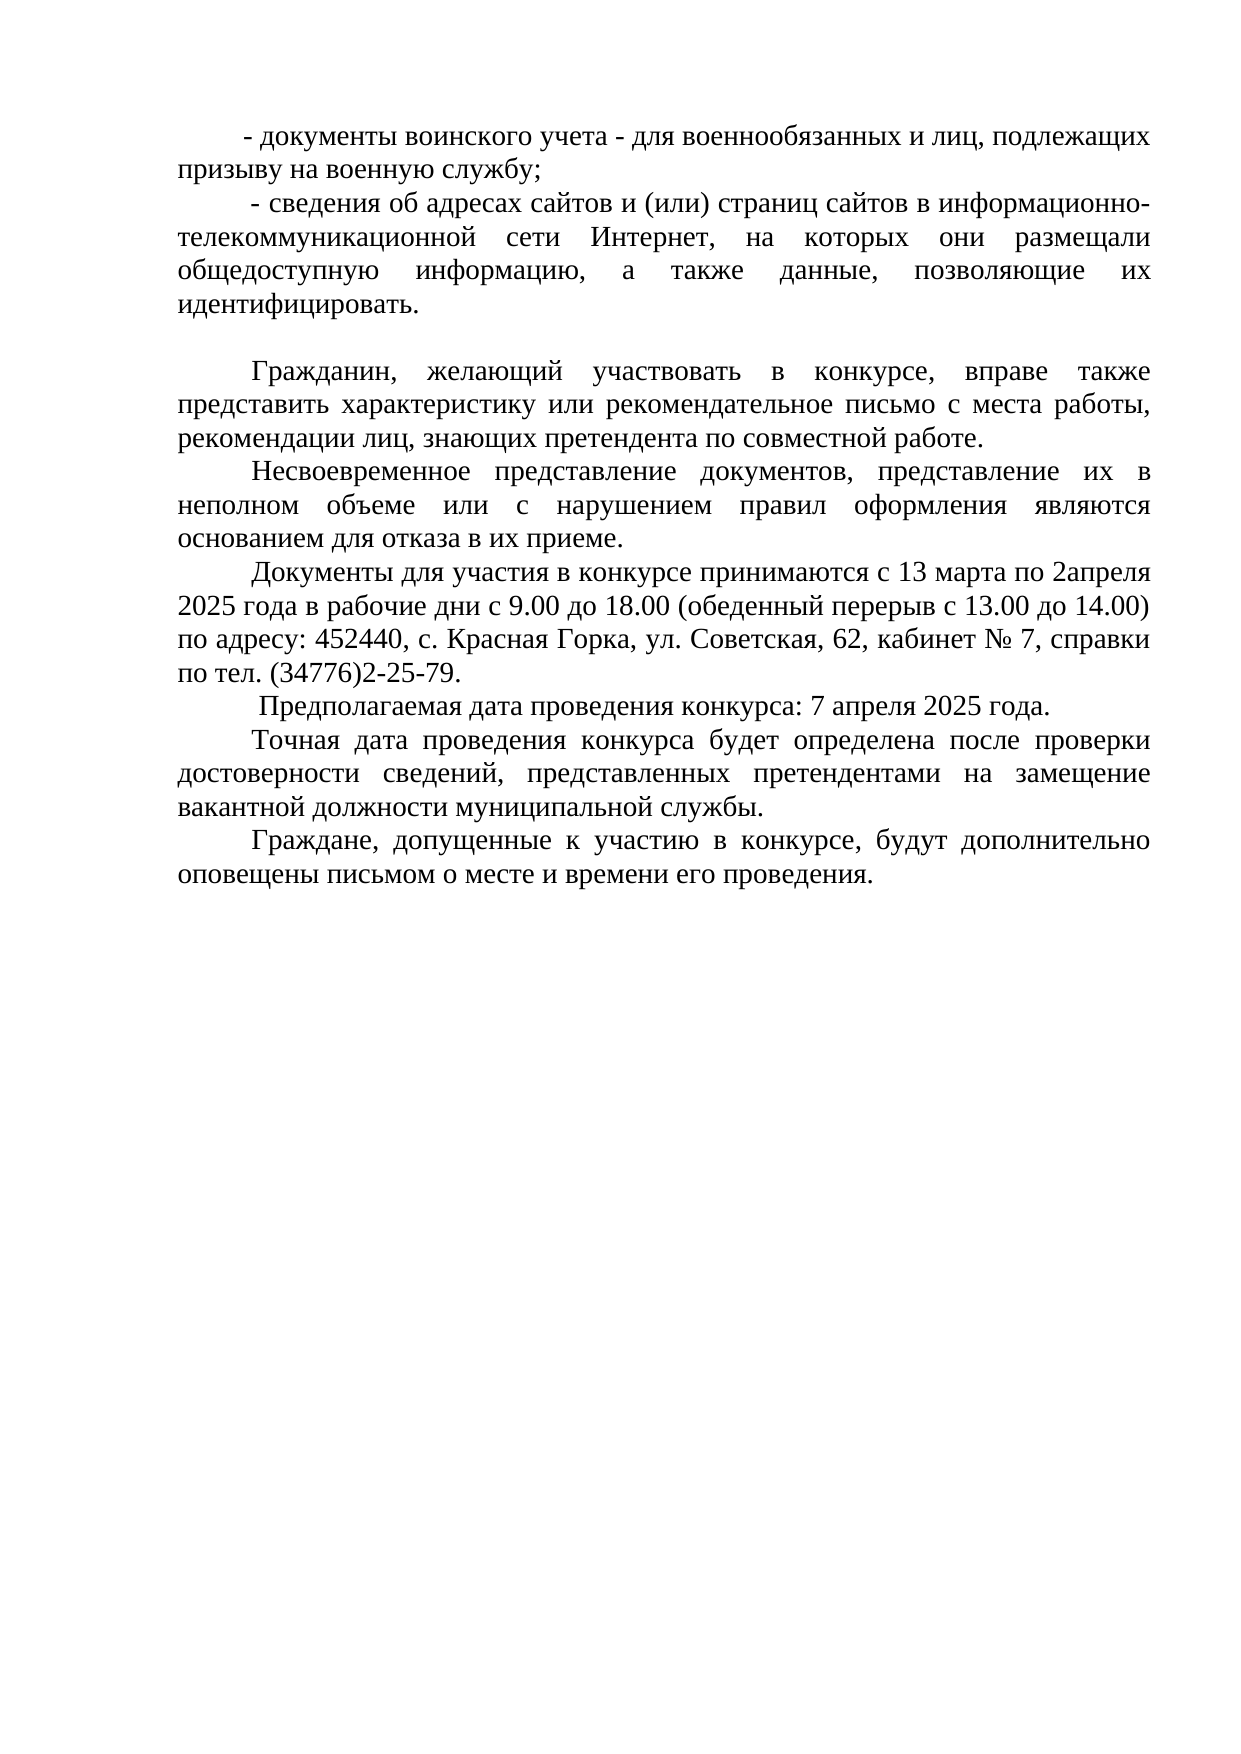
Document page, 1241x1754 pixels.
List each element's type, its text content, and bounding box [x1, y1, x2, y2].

text Гражданин, желающий участвовать в конкурсе, вправе также представить характеристику или рекомендательное письмо с места работы, рекомендации лиц, знающих претендента по совместной работе. [177, 353, 1152, 453]
text - документы воинского учета - для военнообязанных и лиц, подлежащих призыву на военную службу; [177, 118, 1152, 185]
text Точная дата проведения конкурса будет определена после проверки достоверности сведений, представленных претендентами на замещение вакантной должности муниципальной службы. [177, 722, 1152, 822]
text Документы для участия в конкурсе принимаются с 13 марта по 2апреля 2025 года в рабочие дни с 9.00 до 18.00 (обеденный перерыв с 13.00 до 14.00) по адресу: 452440, с. Красная Горка, ул. Советская, 62, кабинет № 7, справки по тел. (34776)2-25-79. [177, 554, 1152, 688]
text Несвоевременное представление документов, представление их в неполном объеме или с нарушением правил оформления являются основанием для отказа в их приеме. [177, 453, 1152, 554]
text - сведения об адресах сайтов и (или) страниц сайтов в информационно-телекоммуникационной сети Интернет, на которых они размещали общедоступную информацию, а также данные, позволяющие их идентифицировать. [177, 185, 1152, 319]
text Предполагаемая дата проведения конкурса: 7 апреля 2025 года. [177, 688, 1152, 722]
text Граждане, допущенные к участию в конкурсе, будут дополнительно оповещены письмом о месте и времени его проведения. [177, 822, 1152, 889]
